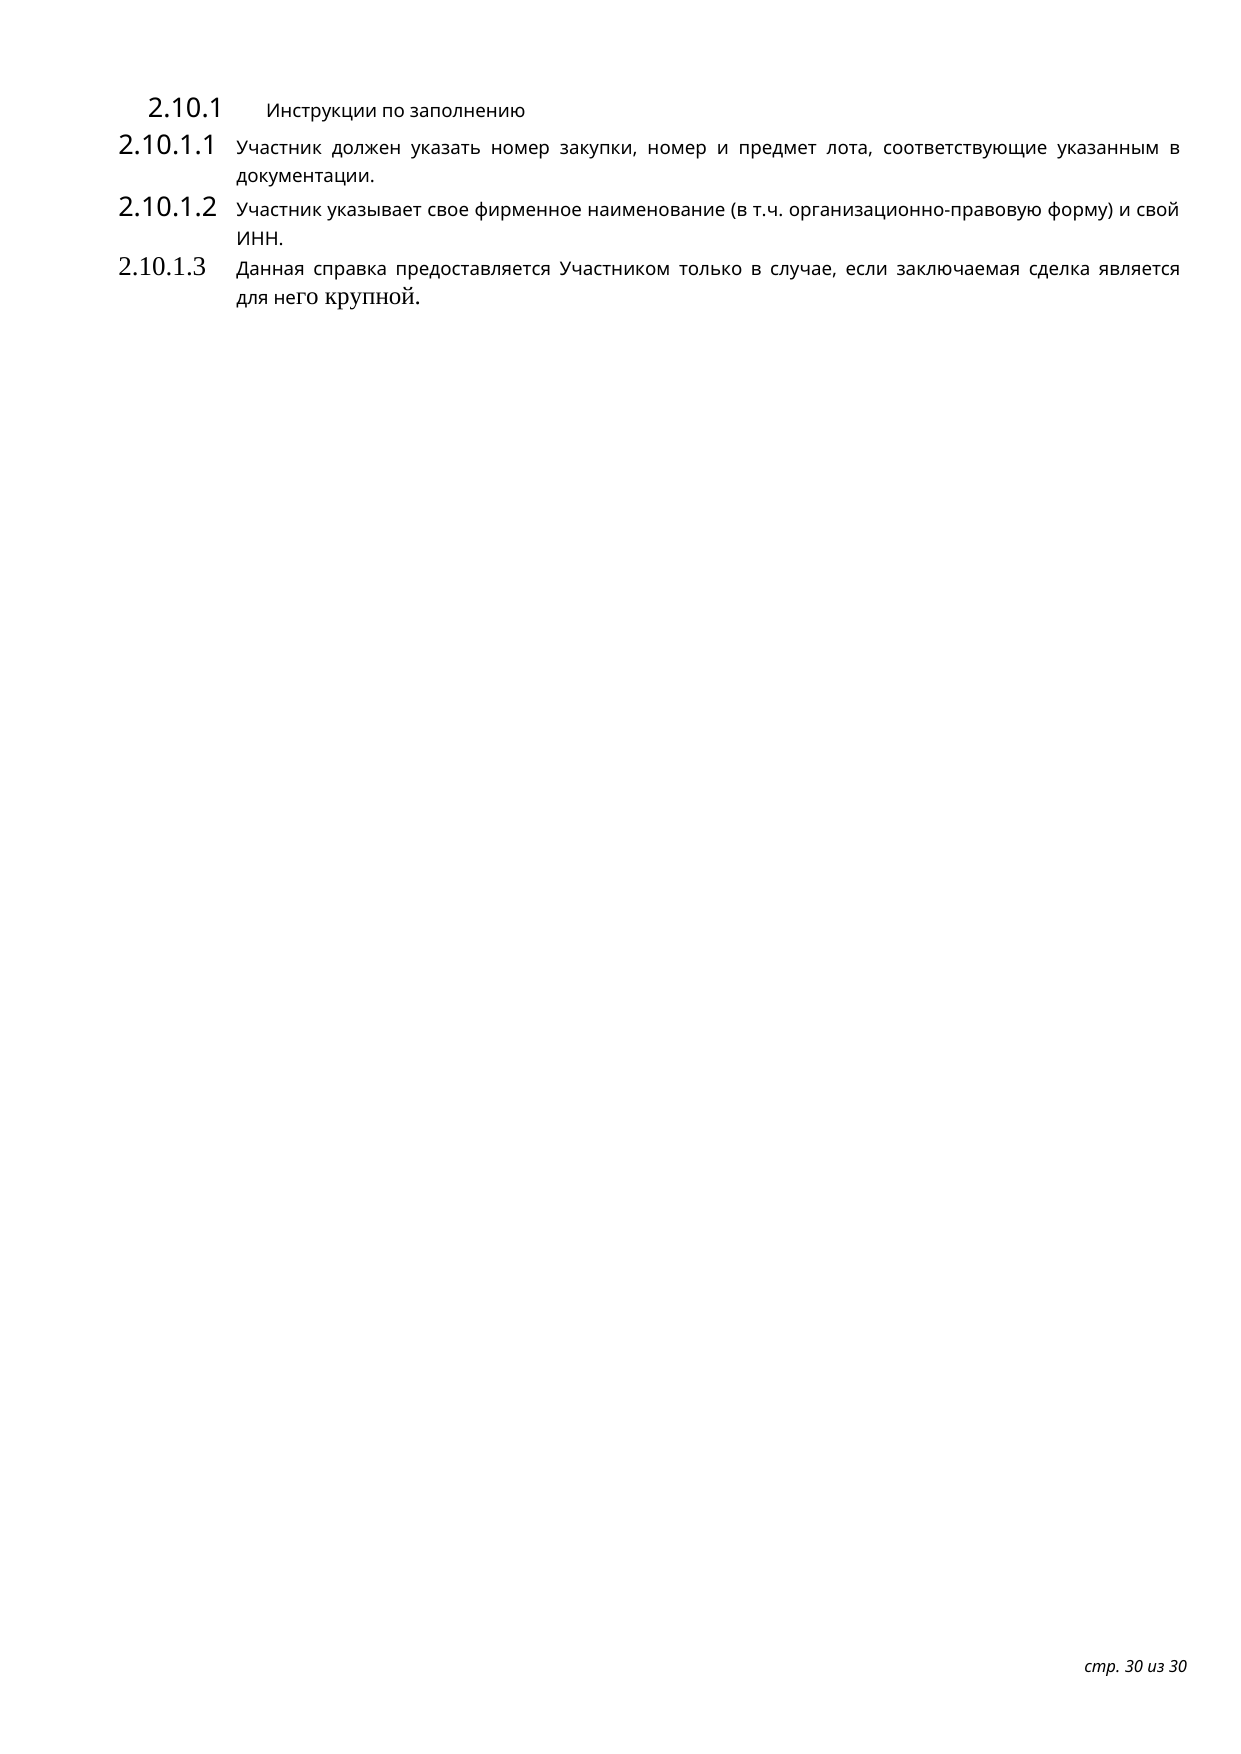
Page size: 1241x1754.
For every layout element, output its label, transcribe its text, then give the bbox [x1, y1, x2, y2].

list Данная справка предоставляется Участником только в случае, если заключаемая сделка является для него крупной. [118, 250, 1181, 310]
list Инструкции по заполнению [148, 89, 1181, 126]
list Участник указывает свое фирменное наименование (в т.ч. организационно-правовую форму) и свой ИНН. [118, 188, 1181, 250]
list Участник должен указать номер закупки, номер и предмет лота, соответствующие указанным в документации. [118, 126, 1181, 188]
